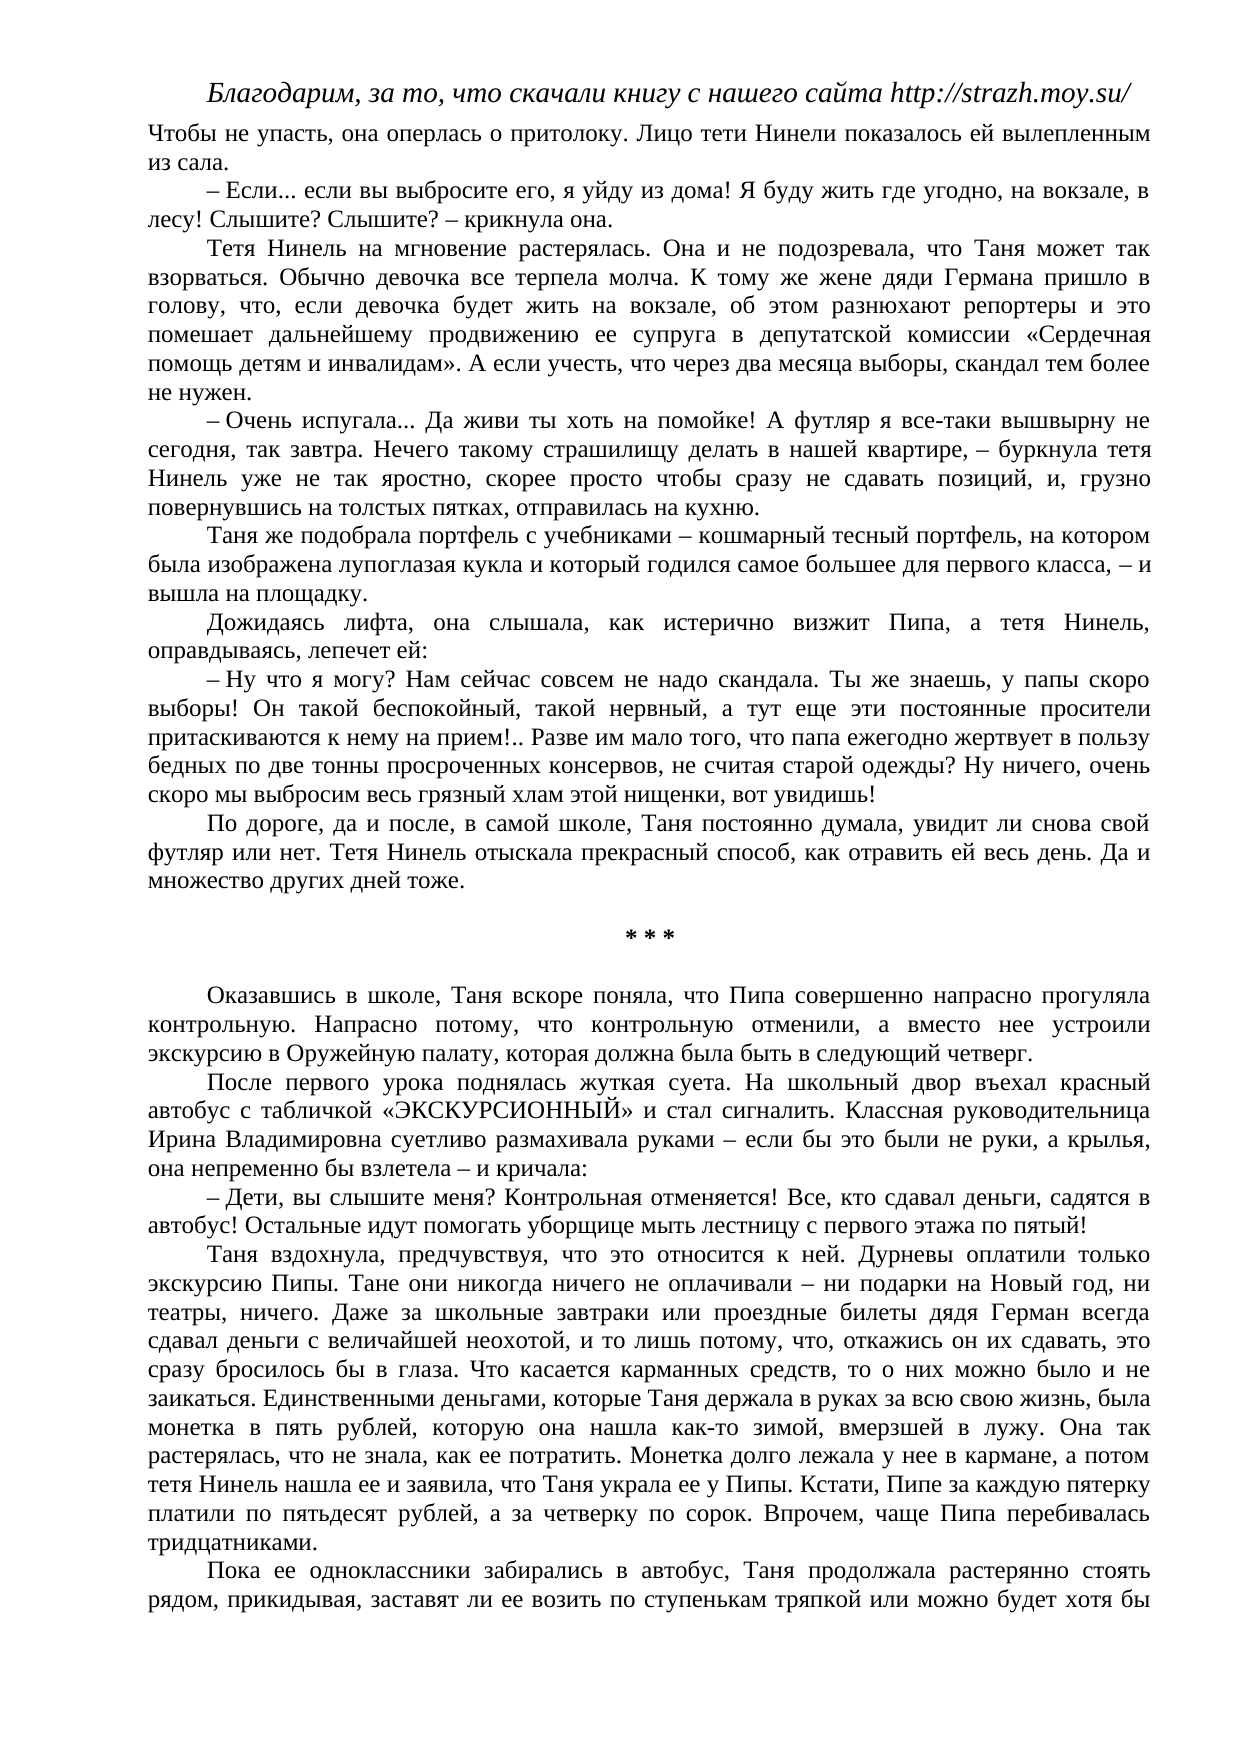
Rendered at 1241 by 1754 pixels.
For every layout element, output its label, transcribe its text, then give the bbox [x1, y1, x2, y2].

text После первого урока поднялась жуткая суета. На школьный двор въехал красный автобус с табличкой «ЭКСКУРСИОННЫЙ» и стал сигналить. Классная руководительница Ирина Владимировна суетливо размахивала руками – если бы это были не руки, а крылья, она непременно бы взлетела – и кричала: [148, 1067, 1152, 1182]
text Таня вздохнула, предчувствуя, что это относится к ней. Дурневы оплатили только экскурсию Пипы. Тане они никогда ничего не оплачивали – ни подарки на Новый год, ни театры, ничего. Даже за школьные завтраки или проездные билеты дядя Герман всегда сдавал деньги с величайшей неохотой, и то лишь потому, что, откажись он их сдавать, это сразу бросилось бы в глаза. Что касается карманных средств, то о них можно было и не заикаться. Единственными деньгами, которые Таня держала в руках за всю свою жизнь, была монетка в пять рублей, которую она нашла как-то зимой, вмерзшей в лужу. Она так растерялась, что не знала, как ее потратить. Монетка долго лежала у нее в кармане, а потом тетя Нинель нашла ее и заявила, что Таня украла ее у Пипы. Кстати, Пипе за каждую пятерку платили по пятьдесят рублей, а за четверку по сорок. Впрочем, чаще Пипа перебивалась тридцатниками. [148, 1239, 1152, 1556]
text – Дети, вы слышите меня? Контрольная отменяется! Все, кто сдавал деньги, садятся в автобус! Остальные идут помогать уборщице мыть лестницу с первого этажа по пятый! [148, 1182, 1152, 1239]
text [148, 1556, 1152, 1613]
text – Если... если вы выбросите его, я уйду из дома! Я буду жить где угодно, на вокзале, в лесу! Слышите? Слышите? – крикнула она. [148, 176, 1152, 233]
text Оказавшись в школе, Таня вскоре поняла, что Пипа совершенно напрасно прогуляла контрольную. Напрасно потому, что контрольную отменили, а вместо нее устроили экскурсию в Оружейную палату, которая должна была быть в следующий четверг. [148, 981, 1152, 1067]
text Таня же подобрала портфель с учебниками – кошмарный тесный портфель, на котором была изображена лупоглазая кукла и который годился самое большее для первого класса, – и вышла на площадку. [148, 521, 1152, 607]
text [148, 118, 1152, 176]
text Дожидаясь лифта, она слышала, как истерично визжит Пипа, а тетя Нинель, оправдываясь, лепечет ей: [148, 607, 1152, 664]
text – Ну что я могу? Нам сейчас совсем не надо скандала. Ты же знаешь, у папы скоро выборы! Он такой беспокойный, такой нервный, а тут еще эти постоянные просители притаскиваются к нему на прием!.. Разве им мало того, что папа ежегодно жертвует в пользу бедных по две тонны просроченных консервов, не считая старой одежды? Ну ничего, очень скоро мы выбросим весь грязный хлам этой нищенки, вот увидишь! [148, 664, 1152, 808]
text По дороге, да и после, в самой школе, Таня постоянно думала, увидит ли снова свой футляр или нет. Тетя Нинель отыскала прекрасный способ, как отравить ей весь день. Да и множество других дней тоже. [148, 808, 1152, 894]
text – Очень испугала... Да живи ты хоть на помойке! А футляр я все-таки вышвырну не сегодня, так завтра. Нечего такому страшилищу делать в нашей квартире, – буркнула тетя Нинель уже не так яростно, скорее просто чтобы сразу не сдавать позиций, и, грузно повернувшись на толстых пятках, отправилась на кухню. [148, 406, 1152, 521]
subtitle * * * [148, 923, 1152, 952]
text Тетя Нинель на мгновение растерялась. Она и не подозревала, что Таня может так взорваться. Обычно девочка все терпела молча. К тому же жене дяди Германа пришло в голову, что, если девочка будет жить на вокзале, об этом разнюхают репортеры и это помешает дальнейшему продвижению ее супруга в депутатской комиссии «Сердечная помощь детям и инвалидам». А если учесть, что через два месяца выборы, скандал тем более не нужен. [148, 233, 1152, 406]
